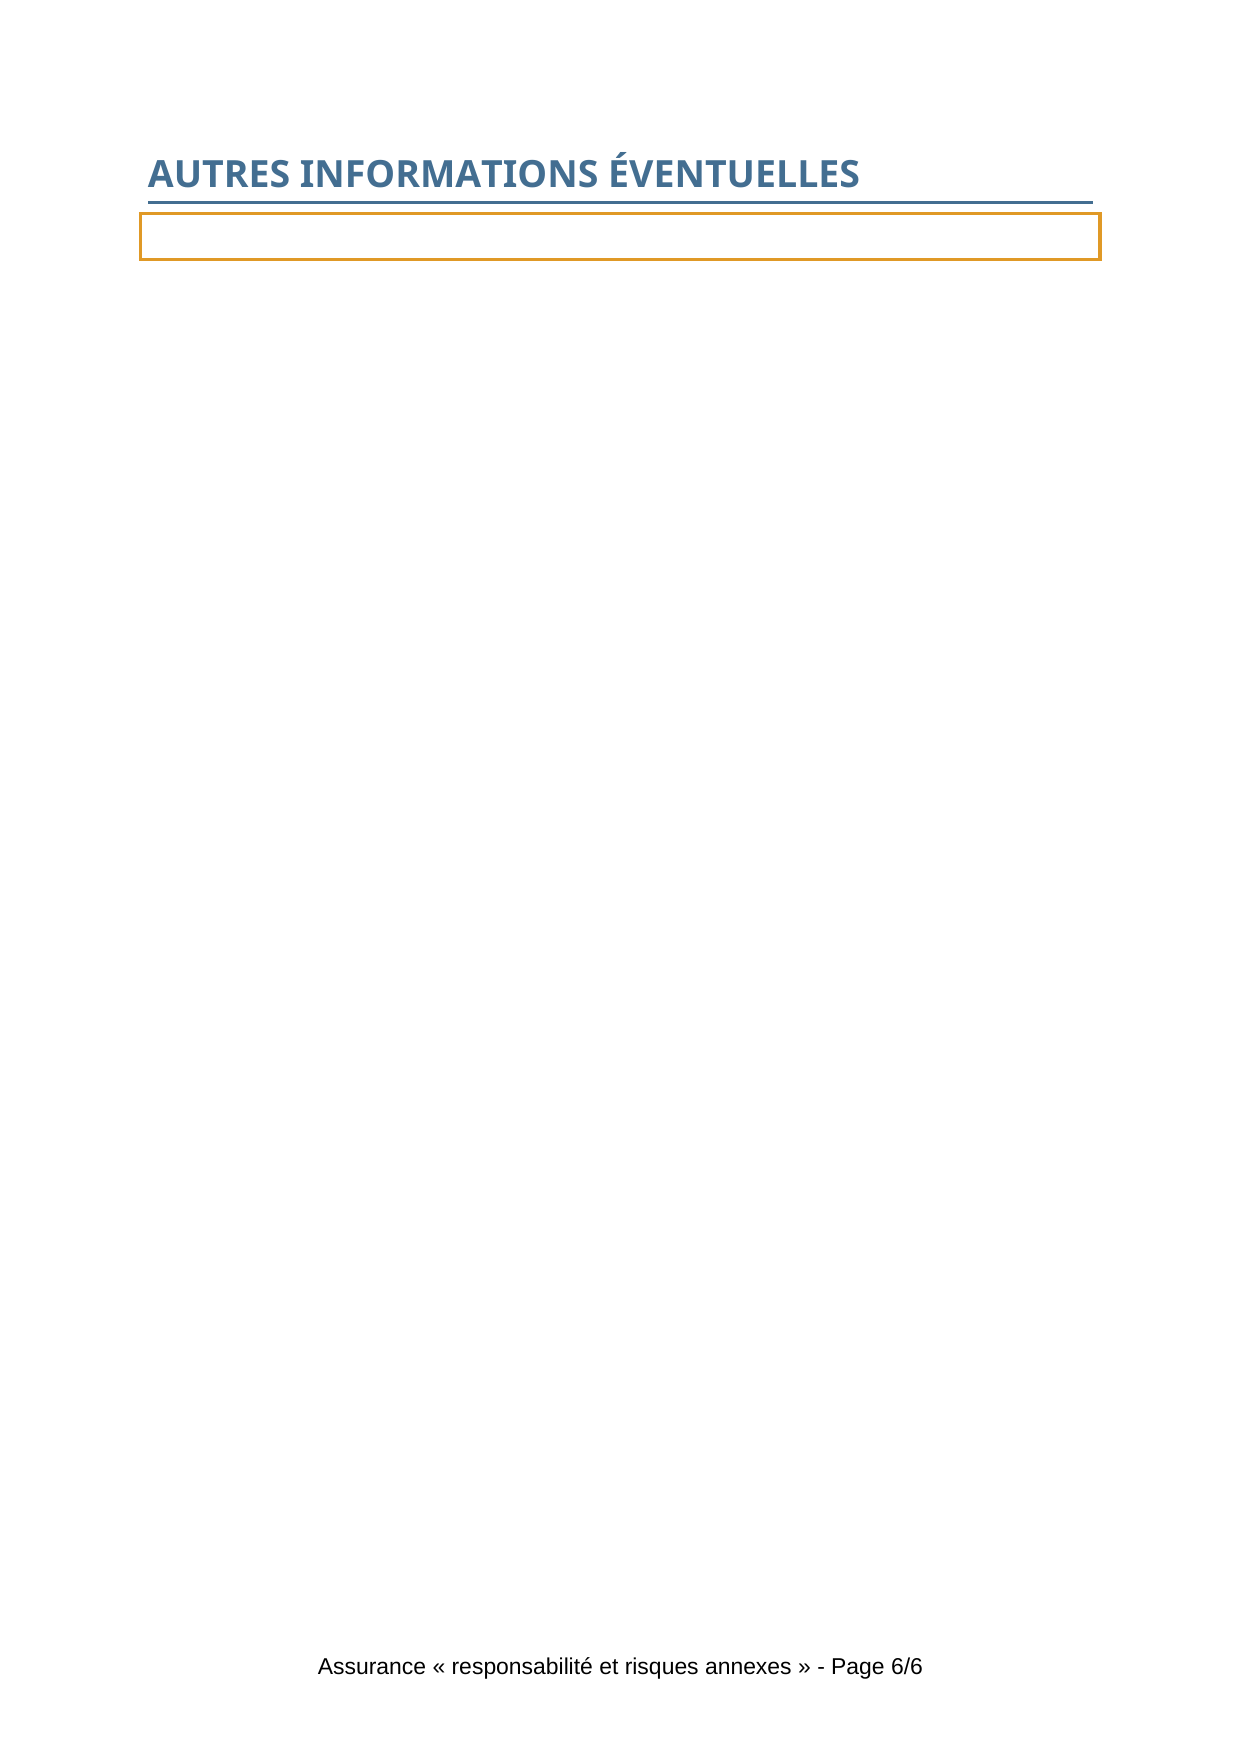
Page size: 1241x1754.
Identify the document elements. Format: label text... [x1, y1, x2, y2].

subtitle Autres informations éventuelles [148, 148, 1093, 201]
table_header [142, 215, 1098, 258]
